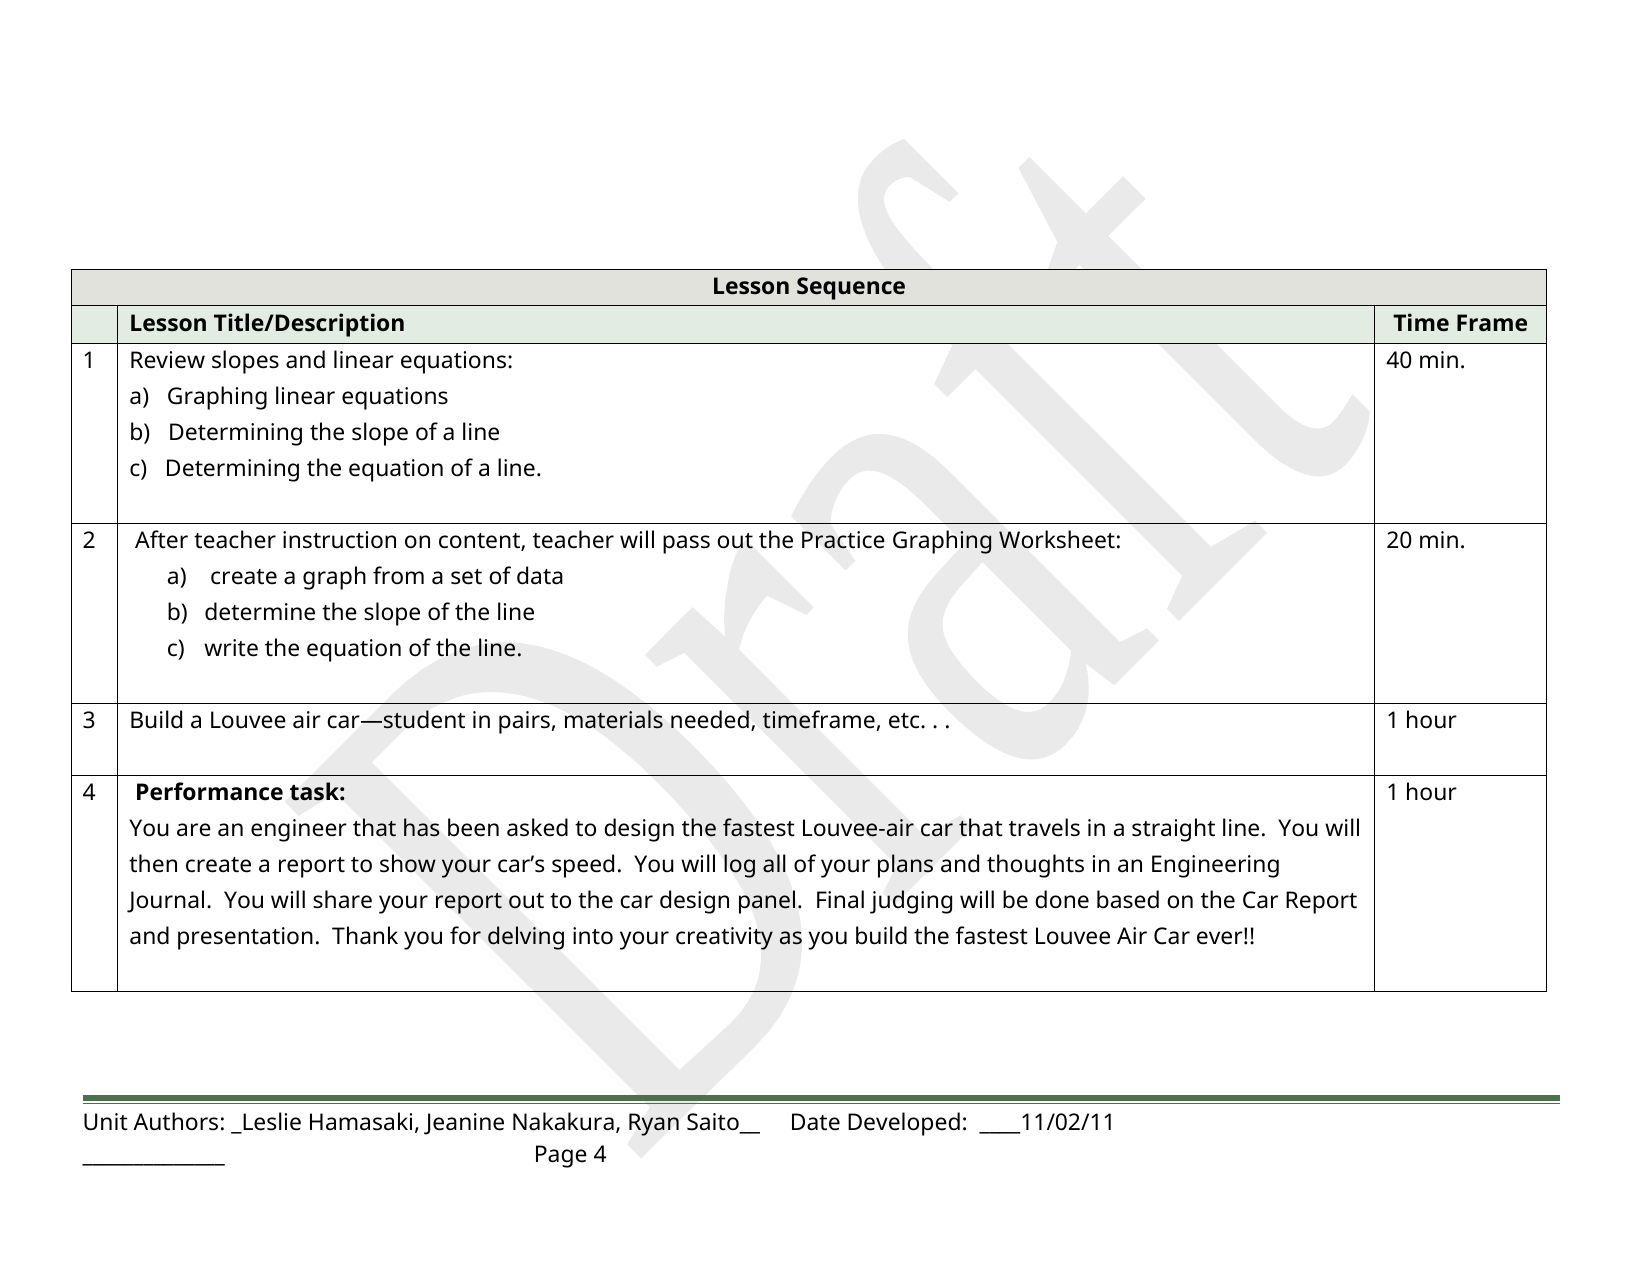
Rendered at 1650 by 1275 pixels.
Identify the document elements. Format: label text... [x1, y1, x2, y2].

table_header Lesson Sequence [72, 270, 1546, 305]
table_cell 40 min. [1375, 344, 1546, 523]
table_cell [72, 306, 117, 343]
table_cell Lesson Title/Description [118, 306, 1374, 343]
table_cell Build a Louvee air car—student in pairs, materials needed, timeframe, etc. . . [118, 704, 1374, 775]
table_cell 2 [72, 524, 117, 703]
table_cell Time Frame [1375, 306, 1546, 343]
table_cell Review slopes and linear equations: a) Graphing linear equations b) Determining the slope of a line c) Determining the equation of a line. [118, 344, 1374, 523]
table_cell 20 min. [1375, 524, 1546, 703]
table_cell Performance task: You are an engineer that has been asked to design the fastest Louvee-air car that travels in a straight line. You will then create a report to show your car’s speed. You will log all of your plans and thoughts in an Engineering Journal. You will share your report out to the car design panel. Final judging will be done based on the Car Report and presentation. Thank you for delving into your creativity as you build the fastest Louvee Air Car ever!! [118, 776, 1374, 991]
table_cell 1 [72, 344, 117, 523]
table_cell 4 [72, 776, 117, 991]
table_cell 1 hour [1375, 704, 1546, 775]
table_cell 3 [72, 704, 117, 775]
table_cell 1 hour [1375, 776, 1546, 991]
table_cell After teacher instruction on content, teacher will pass out the Practice Graphing Worksheet: create a graph from a set of data determine the slope of the line write the equation of the line. [118, 524, 1374, 703]
